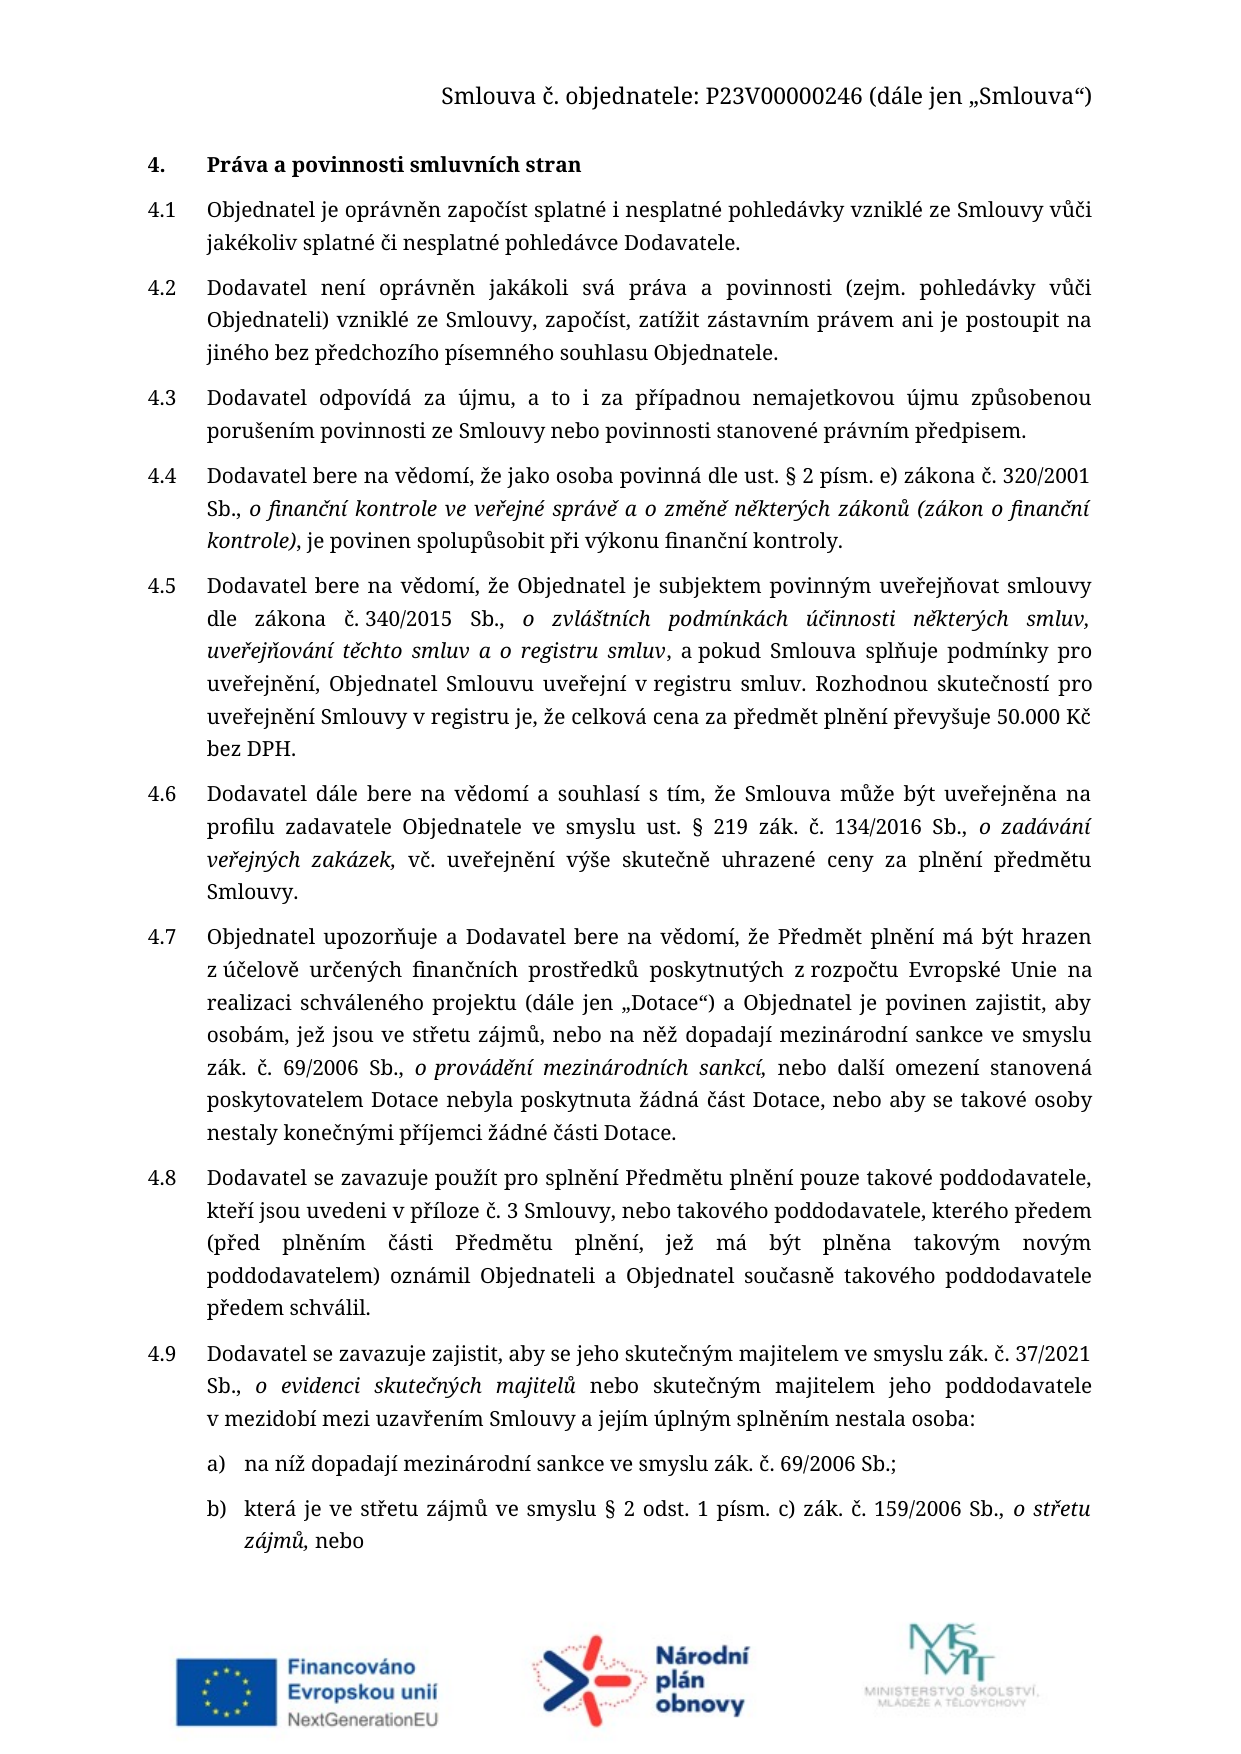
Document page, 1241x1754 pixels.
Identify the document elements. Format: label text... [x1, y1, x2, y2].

list Objednatel je oprávněn započíst splatné i nesplatné pohledávky vzniklé ze Smlouvy vůči jakékoliv splatné či nesplatné pohledávce Dodavatele. [148, 195, 1093, 256]
list Dodavatel se zavazuje zajistit, aby se jeho skutečným majitelem ve smyslu zák. č. 37/2021 Sb., o evidenci skutečných majitelů nebo skutečným majitelem jeho poddodavatele v mezidobí mezi uzavřením Smlouvy a jejím úplným splněním nestala osoba: [148, 1339, 1093, 1432]
list Dodavatel bere na vědomí, že Objednatel je subjektem povinným uveřejňovat smlouvy dle zákona č. 340/2015 Sb., o zvláštních podmínkách účinnosti některých smluv, uveřejňování těchto smluv a o registru smluv, a pokud Smlouva splňuje podmínky pro uveřejnění, Objednatel Smlouvu uveřejní v registru smluv. Rozhodnou skutečností pro uveřejnění Smlouvy v registru je, že celková cena za předmět plnění převyšuje 50.000 Kč bez DPH. [148, 571, 1093, 763]
list Dodavatel není oprávněn jakákoli svá práva a povinnosti (zejm. pohledávky vůči Objednateli) vzniklé ze Smlouvy, započíst, zatížit zástavním právem ani je postoupit na jiného bez předchozího písemného souhlasu Objednatele. [148, 273, 1093, 367]
list Dodavatel se zavazuje použít pro splnění Předmětu plnění pouze takové poddodavatele, kteří jsou uvedeni v příloze č. 3 Smlouvy, nebo takového poddodavatele, kterého předem (před plněním části Předmětu plnění, jež má být plněna takovým novým poddodavatelem) oznámil Objednateli a Objednatel současně takového poddodavatele předem schválil. [148, 1163, 1093, 1322]
list Dodavatel odpovídá za újmu, a to i za případnou nemajetkovou újmu způsobenou porušením povinnosti ze Smlouvy nebo povinnosti stanovené právním předpisem. [148, 383, 1093, 444]
list Dodavatel dále bere na vědomí a souhlasí s tím, že Smlouva může být uveřejněna na profilu zadavatele Objednatele ve smyslu ust. § 219 zák. č. 134/2016 Sb., o zadávání veřejných zakázek, vč. uveřejnění výše skutečně uhrazené ceny za plnění předmětu Smlouvy. [148, 779, 1093, 906]
picture [147, 1577, 1093, 1754]
list která je ve střetu zájmů ve smyslu § 2 odst. 1 písm. c) zák. č. 159/2006 Sb., o střetu zájmů, nebo [207, 1494, 1093, 1555]
list na níž dopadají mezinárodní sankce ve smyslu zák. č. 69/2006 Sb.; [207, 1449, 1093, 1477]
list Práva a povinnosti smluvních stran [148, 150, 1093, 179]
list Dodavatel bere na vědomí, že jako osoba povinná dle ust. § 2 písm. e) zákona č. 320/2001 Sb., o finanční kontrole ve veřejné správě a o změně některých zákonů (zákon o finanční kontrole), je povinen spolupůsobit při výkonu finanční kontroly. [148, 461, 1093, 555]
list Objednatel upozorňuje a Dodavatel bere na vědomí, že Předmět plnění má být hrazen z účelově určených finančních prostředků poskytnutých z rozpočtu Evropské Unie na realizaci schváleného projektu (dále jen „Dotace“) a Objednatel je povinen zajistit, aby osobám, jež jsou ve střetu zájmů, nebo na něž dopadají mezinárodní sankce ve smyslu zák. č. 69/2006 Sb., o provádění mezinárodních sankcí, nebo další omezení stanovená poskytovatelem Dotace nebyla poskytnuta žádná část Dotace, nebo aby se takové osoby nestaly konečnými příjemci žádné části Dotace. [148, 922, 1093, 1146]
